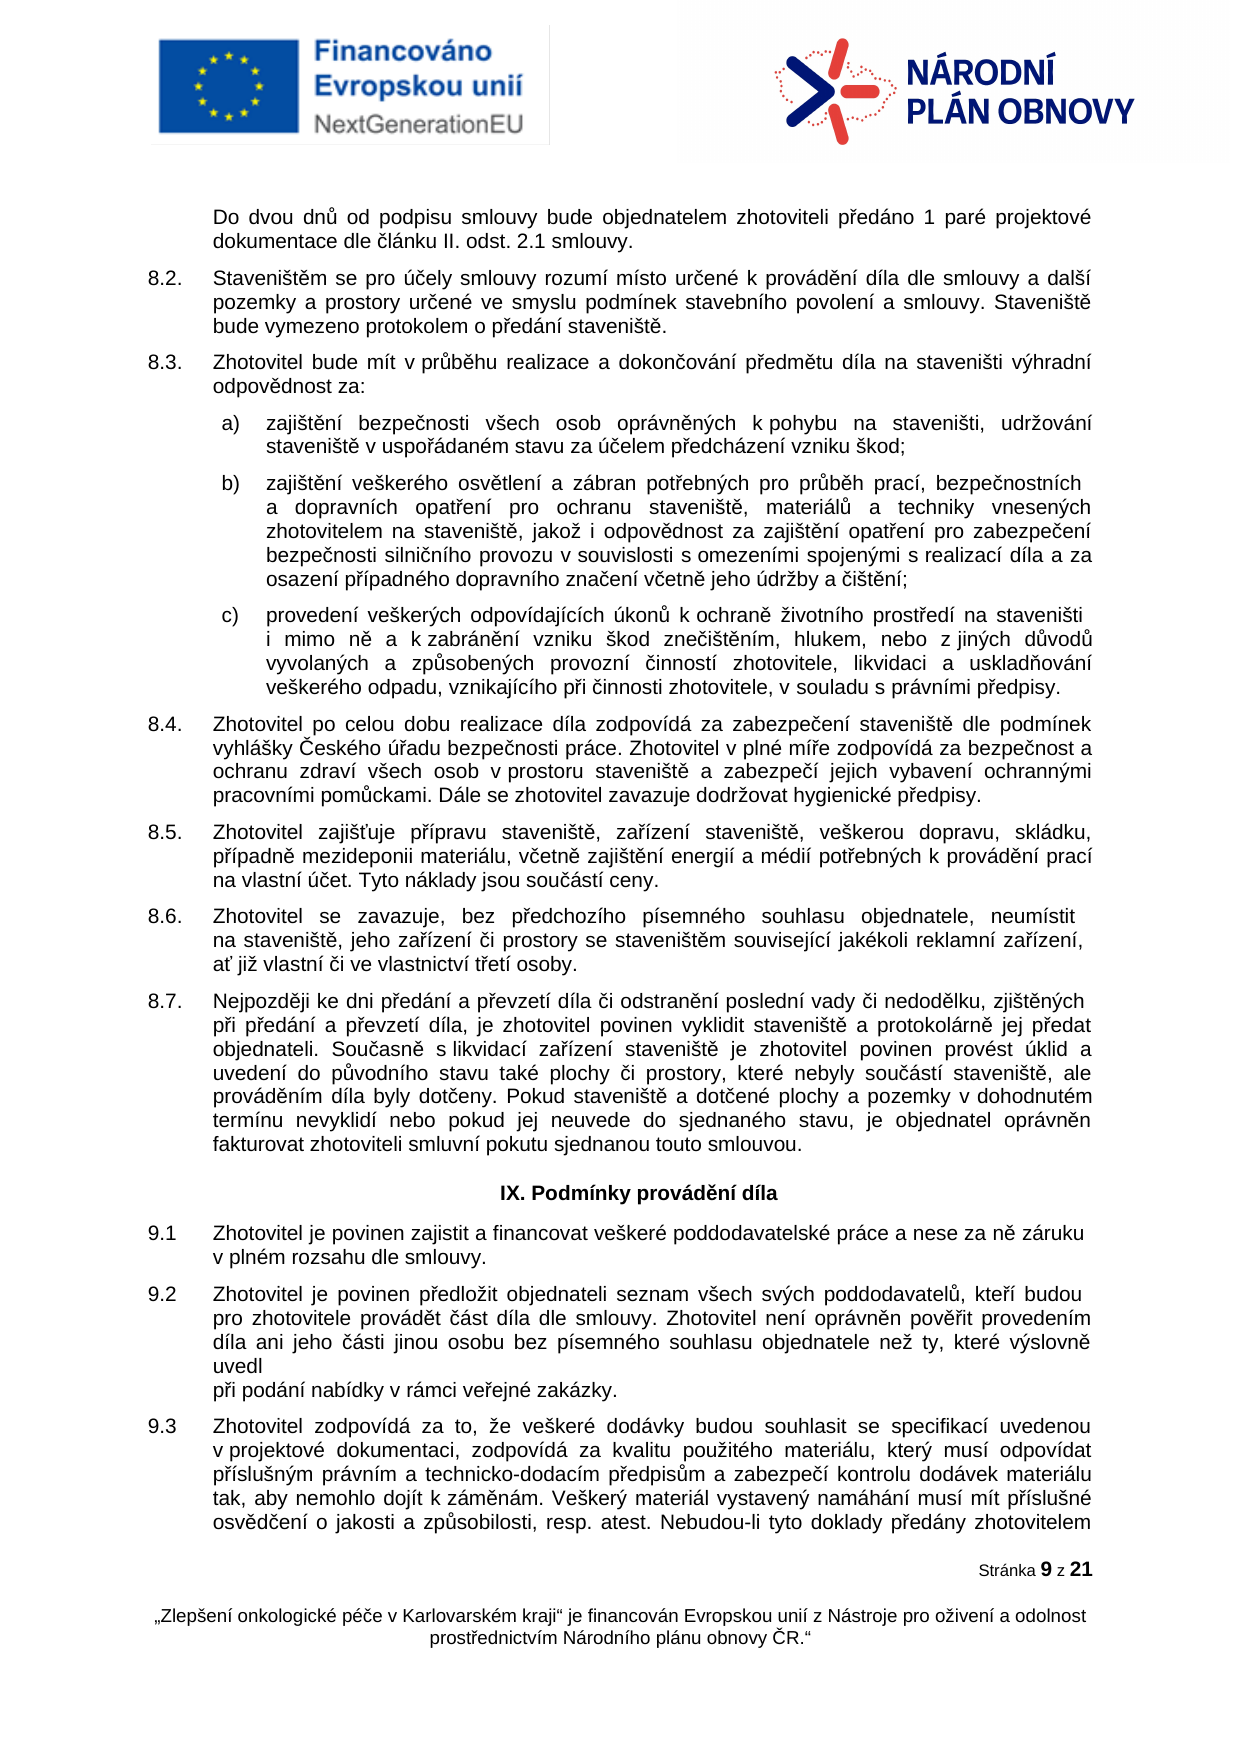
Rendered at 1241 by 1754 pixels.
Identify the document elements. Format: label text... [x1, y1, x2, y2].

list provedení veškerých odpovídajících úkonů k ochraně životního prostředí na staveništi i mimo ně a k zabránění vzniku škod znečištěním, hlukem, nebo z jiných důvodů vyvolaných a způsobených provozní činností zhotovitele, likvidaci a uskladňování veškerého odpadu, vznikajícího při činnosti zhotovitele, v souladu s právními předpisy. [221, 603, 1093, 699]
list Zhotovitel bude mít v průběhu realizace a dokončování předmětu díla na staveništi výhradní odpovědnost za: [148, 350, 1093, 398]
list Zhotovitel je povinen předložit objednateli seznam všech svých poddodavatelů, kteří budou pro zhotovitele provádět část díla dle smlouvy. Zhotovitel není oprávněn pověřit provedením díla ani jeho části jinou osobu bez písemného souhlasu objednatele než ty, které výslovně uvedl při podání nabídky v rámci veřejné zakázky. [148, 1282, 1093, 1401]
list zajištění veškerého osvětlení a zábran potřebných pro průběh prací, bezpečnostních a dopravních opatření pro ochranu staveniště, materiálů a techniky vnesených zhotovitelem na staveniště, jakož i odpovědnost za zajištění opatření pro zabezpečení bezpečnosti silničního provozu v souvislosti s omezeními spojenými s realizací díla a za osazení případného dopravního značení včetně jeho údržby a čištění; [221, 471, 1093, 591]
picture [149, 25, 550, 143]
list Zhotovitel je povinen zajistit a financovat veškeré poddodavatelské práce a nese za ně záruku v plném rozsahu dle smlouvy. [148, 1221, 1093, 1269]
list Zhotovitel po celou dobu realizace díla zodpovídá za zabezpečení staveniště dle podmínek vyhlášky Českého úřadu bezpečnosti práce. Zhotovitel v plné míře zodpovídá za bezpečnost a ochranu zdraví všech osob v prostoru staveniště a zabezpečí jejich vybavení ochrannými pracovními pomůckami. Dále se zhotovitel zavazuje dodržovat hygienické předpisy. [148, 711, 1093, 807]
list Nejpozději ke dni předání a převzetí díla či odstranění poslední vady či nedodělku, zjištěných při předání a převzetí díla, je zhotovitel povinen vyklidit staveniště a protokolárně jej předat objednateli. Současně s likvidací zařízení staveniště je zhotovitel povinen provést úklid a uvedení do původního stavu také plochy či prostory, které nebyly součástí staveniště, ale prováděním díla byly dotčeny. Pokud staveniště a dotčené plochy a pozemky v dohodnutém termínu nevyklidí nebo pokud jej neuvede do sjednaného stavu, je objednatel oprávněn fakturovat zhotoviteli smluvní pokutu sjednanou touto smlouvou. [148, 988, 1093, 1156]
text Do dvou dnů od podpisu smlouvy bude objednatelem zhotoviteli předáno 1 paré projektové dokumentace dle článku II. odst. 2.1 smlouvy. [213, 205, 1093, 253]
list zajištění bezpečnosti všech osob oprávněných k pohybu na staveništi, udržování staveniště v uspořádaném stavu za účelem předcházení vzniku škod; [221, 410, 1093, 458]
list Podmínky provádění díla [185, 1181, 1093, 1205]
list Staveništěm se pro účely smlouvy rozumí místo určené k provádění díla dle smlouvy a další pozemky a prostory určené ve smyslu podmínek stavebního povolení a smlouvy. Staveniště bude vymezeno protokolem o předání staveniště. [148, 266, 1093, 337]
list Zhotovitel zajišťuje přípravu staveniště, zařízení staveniště, veškerou dopravu, skládku, případně mezideponii materiálu, včetně zajištění energií a médií potřebných k provádění prací na vlastní účet. Tyto náklady jsou součástí ceny. [148, 820, 1093, 892]
list Zhotovitel se zavazuje, bez předchozího písemného souhlasu objednatele, neumístit na staveniště, jeho zařízení či prostory se staveništěm související jakékoli reklamní zařízení, ať již vlastní či ve vlastnictví třetí osoby. [148, 904, 1093, 976]
picture [676, 0, 1229, 166]
